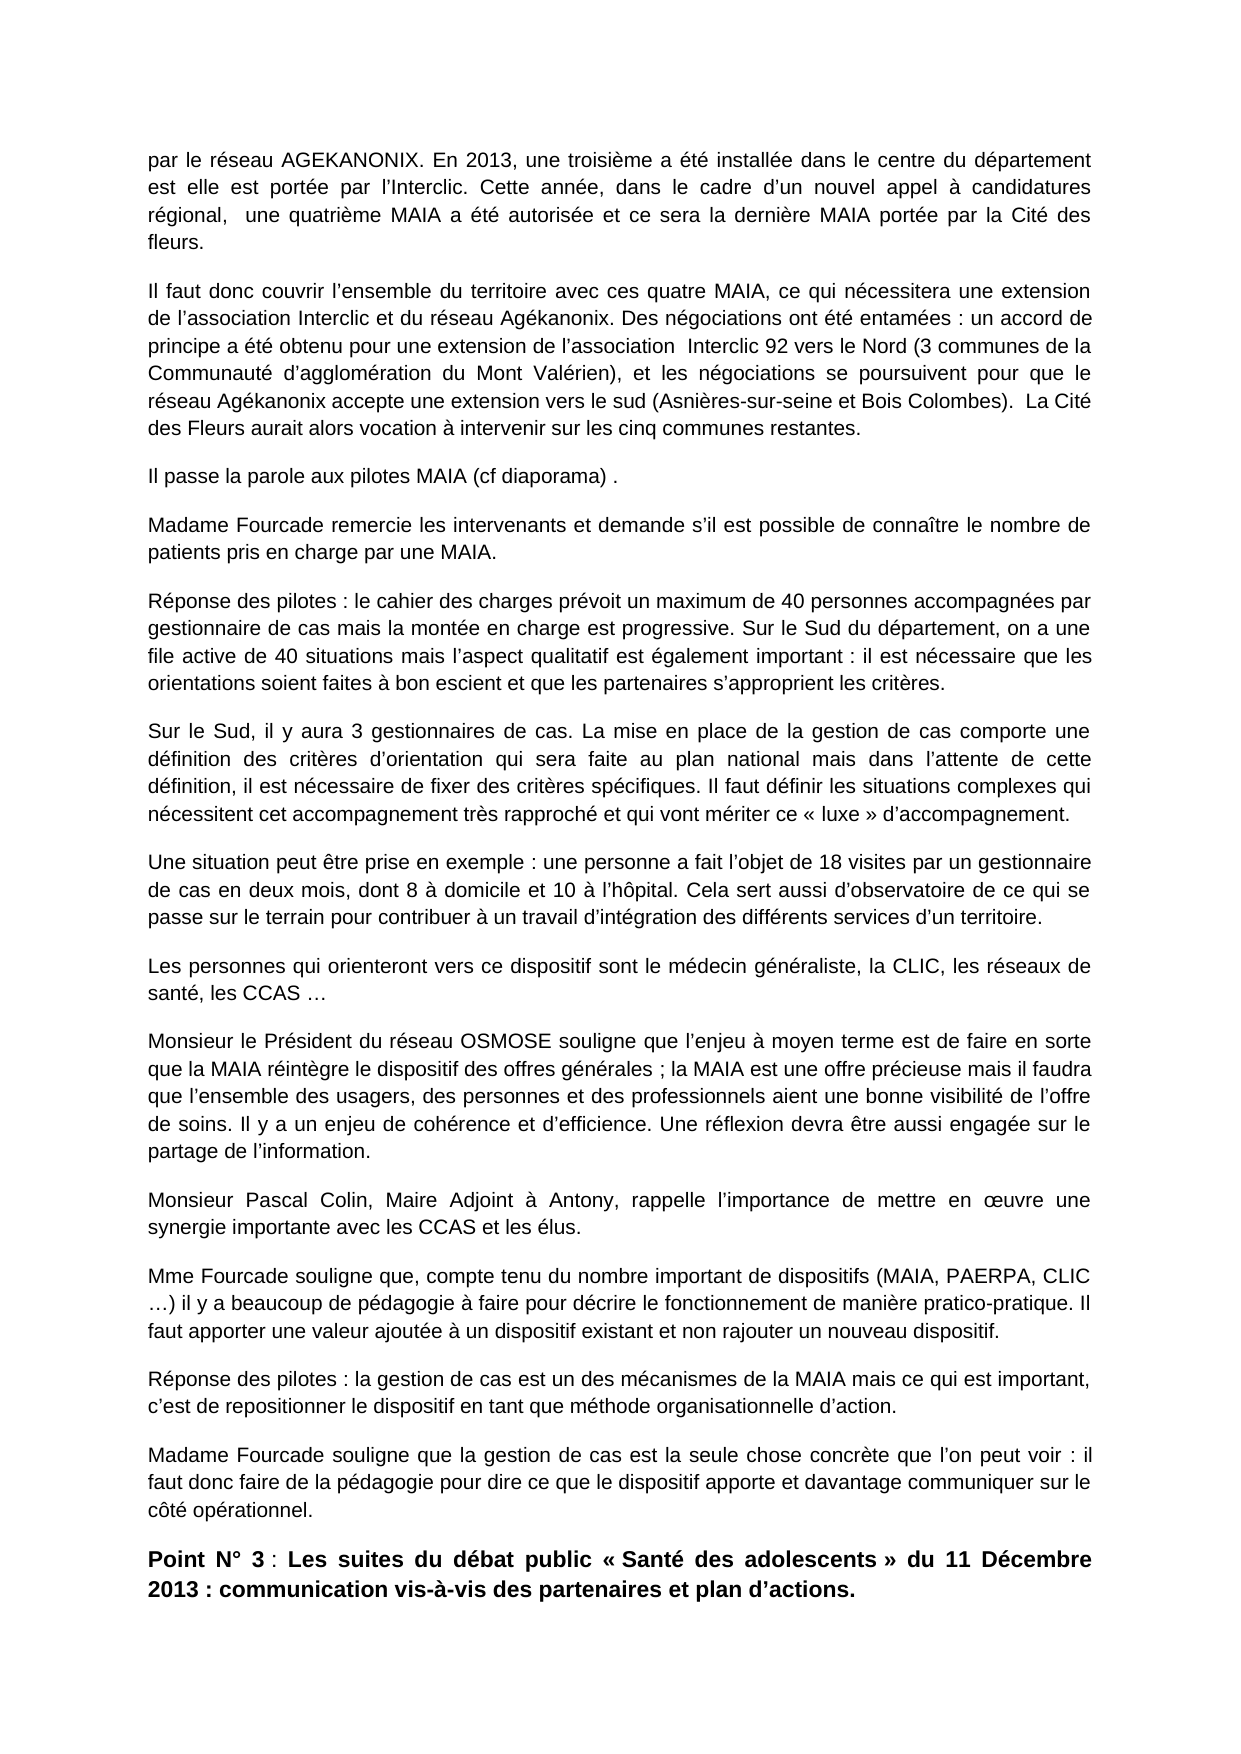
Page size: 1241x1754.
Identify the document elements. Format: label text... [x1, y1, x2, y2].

text Réponse des pilotes : le cahier des charges prévoit un maximum de 40 personnes accompagnées par gestionnaire de cas mais la montée en charge est progressive. Sur le Sud du département, on a une file active de 40 situations mais l’aspect qualitatif est également important : il est nécessaire que les orientations soient faites à bon escient et que les partenaires s’approprient les critères. [148, 588, 1093, 695]
text Point N° 3 : Les suites du débat public « Santé des adolescents » du 11 Décembre 2013 : communication vis-à-vis des partenaires et plan d’actions. [148, 1546, 1093, 1602]
text Monsieur Pascal Colin, Maire Adjoint à Antony, rappelle l’importance de mettre en œuvre une synergie importante avec les CCAS et les élus. [148, 1188, 1093, 1239]
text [148, 148, 1093, 254]
text Madame Fourcade remercie les intervenants et demande s’il est possible de connaître le nombre de patients pris en charge par une MAIA. [148, 513, 1093, 564]
text Il faut donc couvrir l’ensemble du territoire avec ces quatre MAIA, ce qui nécessitera une extension de l’association Interclic et du réseau Agékanonix. Des négociations ont été entamées : un accord de principe a été obtenu pour une extension de l’association Interclic 92 vers le Nord (3 communes de la Communauté d’agglomération du Mont Valérien), et les négociations se poursuivent pour que le réseau Agékanonix accepte une extension vers le sud (Asnières-sur-seine et Bois Colombes). La Cité des Fleurs aurait alors vocation à intervenir sur les cinq communes restantes. [148, 278, 1093, 440]
text Monsieur le Président du réseau OSMOSE souligne que l’enjeu à moyen terme est de faire en sorte que la MAIA réintègre le dispositif des offres générales ; la MAIA est une offre précieuse mais il faudra que l’ensemble des usagers, des personnes et des professionnels aient une bonne visibilité de l’offre de soins. Il y a un enjeu de cohérence et d’efficience. Une réflexion devra être aussi engagée sur le partage de l’information. [148, 1029, 1093, 1163]
text Mme Fourcade souligne que, compte tenu du nombre important de dispositifs (MAIA, PAERPA, CLIC …) il y a beaucoup de pédagogie à faire pour décrire le fonctionnement de manière pratico-pratique. Il faut apporter une valeur ajoutée à un dispositif existant et non rajouter un nouveau dispositif. [148, 1263, 1093, 1342]
text Il passe la parole aux pilotes MAIA (cf diaporama) . [148, 464, 1093, 488]
text Madame Fourcade souligne que la gestion de cas est la seule chose concrète que l’on peut voir : il faut donc faire de la pédagogie pour dire ce que le dispositif apporte et davantage communiquer sur le côté opérationnel. [148, 1443, 1093, 1522]
text Une situation peut être prise en exemple : une personne a fait l’objet de 18 visites par un gestionnaire de cas en deux mois, dont 8 à domicile et 10 à l’hôpital. Cela sert aussi d’observatoire de ce qui se passe sur le terrain pour contribuer à un travail d’intégration des différents services d’un territoire. [148, 850, 1093, 929]
text Réponse des pilotes : la gestion de cas est un des mécanismes de la MAIA mais ce qui est important, c’est de repositionner le dispositif en tant que méthode organisationnelle d’action. [148, 1367, 1093, 1418]
text Les personnes qui orienteront vers ce dispositif sont le médecin généraliste, la CLIC, les réseaux de santé, les CCAS … [148, 953, 1093, 1005]
text Sur le Sud, il y aura 3 gestionnaires de cas. La mise en place de la gestion de cas comporte une définition des critères d’orientation qui sera faite au plan national mais dans l’attente de cette définition, il est nécessaire de fixer des critères spécifiques. Il faut définir les situations complexes qui nécessitent cet accompagnement très rapproché et qui vont mériter ce « luxe » d’accompagnement. [148, 719, 1093, 826]
